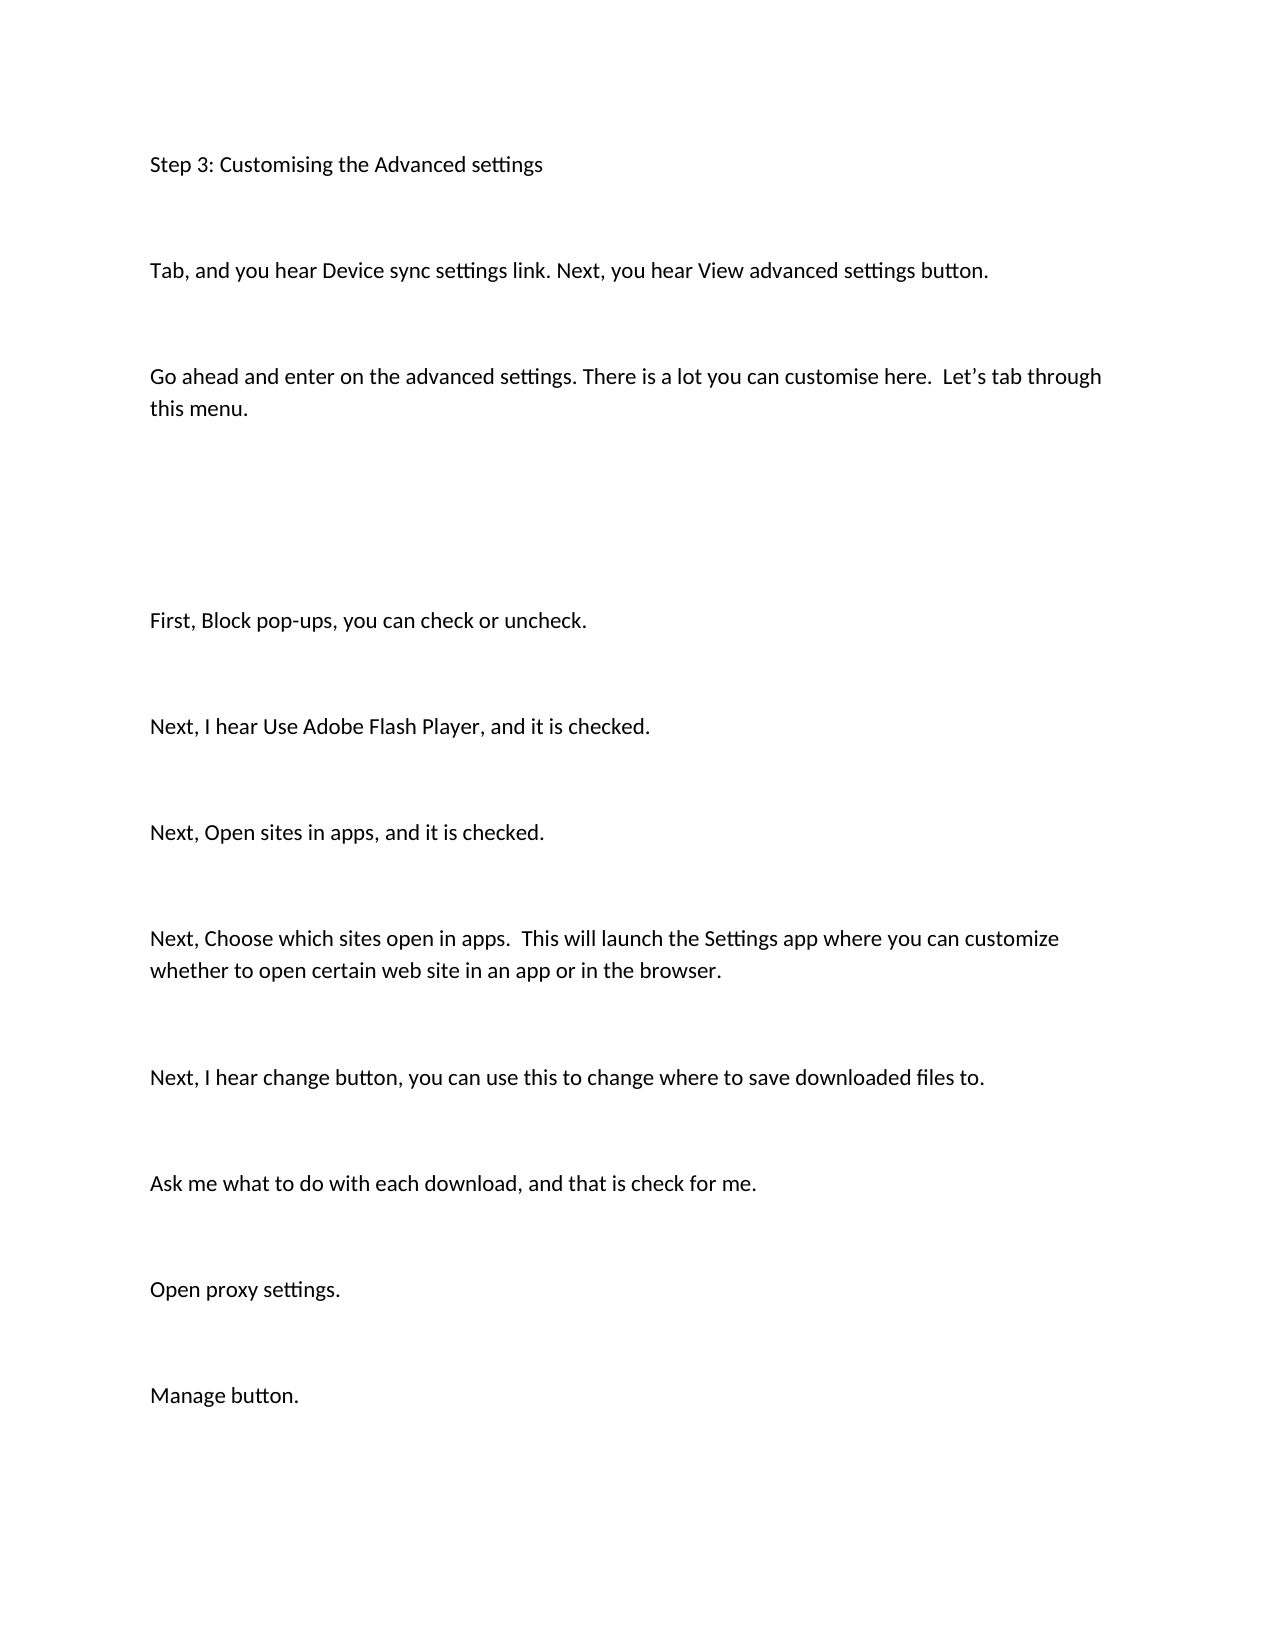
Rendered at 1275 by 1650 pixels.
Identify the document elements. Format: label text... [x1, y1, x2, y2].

text First, Block pop-ups, you can check or uncheck. [150, 606, 1125, 634]
text Step 3: Customising the Advanced settings [150, 150, 1125, 178]
text Manage button. [150, 1381, 1125, 1409]
text Tab, and you hear Device sync settings link. Next, you hear View advanced settings button. [150, 256, 1125, 284]
text Next, I hear change button, you can use this to change where to save downloaded files to. [150, 1063, 1125, 1091]
text Open proxy settings. [150, 1275, 1125, 1303]
text Ask me what to do with each download, and that is check for me. [150, 1169, 1125, 1197]
text Next, Open sites in apps, and it is checked. [150, 818, 1125, 846]
text Next, I hear Use Adobe Flash Player, and it is checked. [150, 712, 1125, 740]
text Next, Choose which sites open in apps. This will launch the Settings app where you can customize whether to open certain web site in an app or in the browser. [150, 924, 1125, 985]
text Go ahead and enter on the advanced settings. There is a lot you can customise here. Let’s tab through this menu. [150, 362, 1125, 422]
